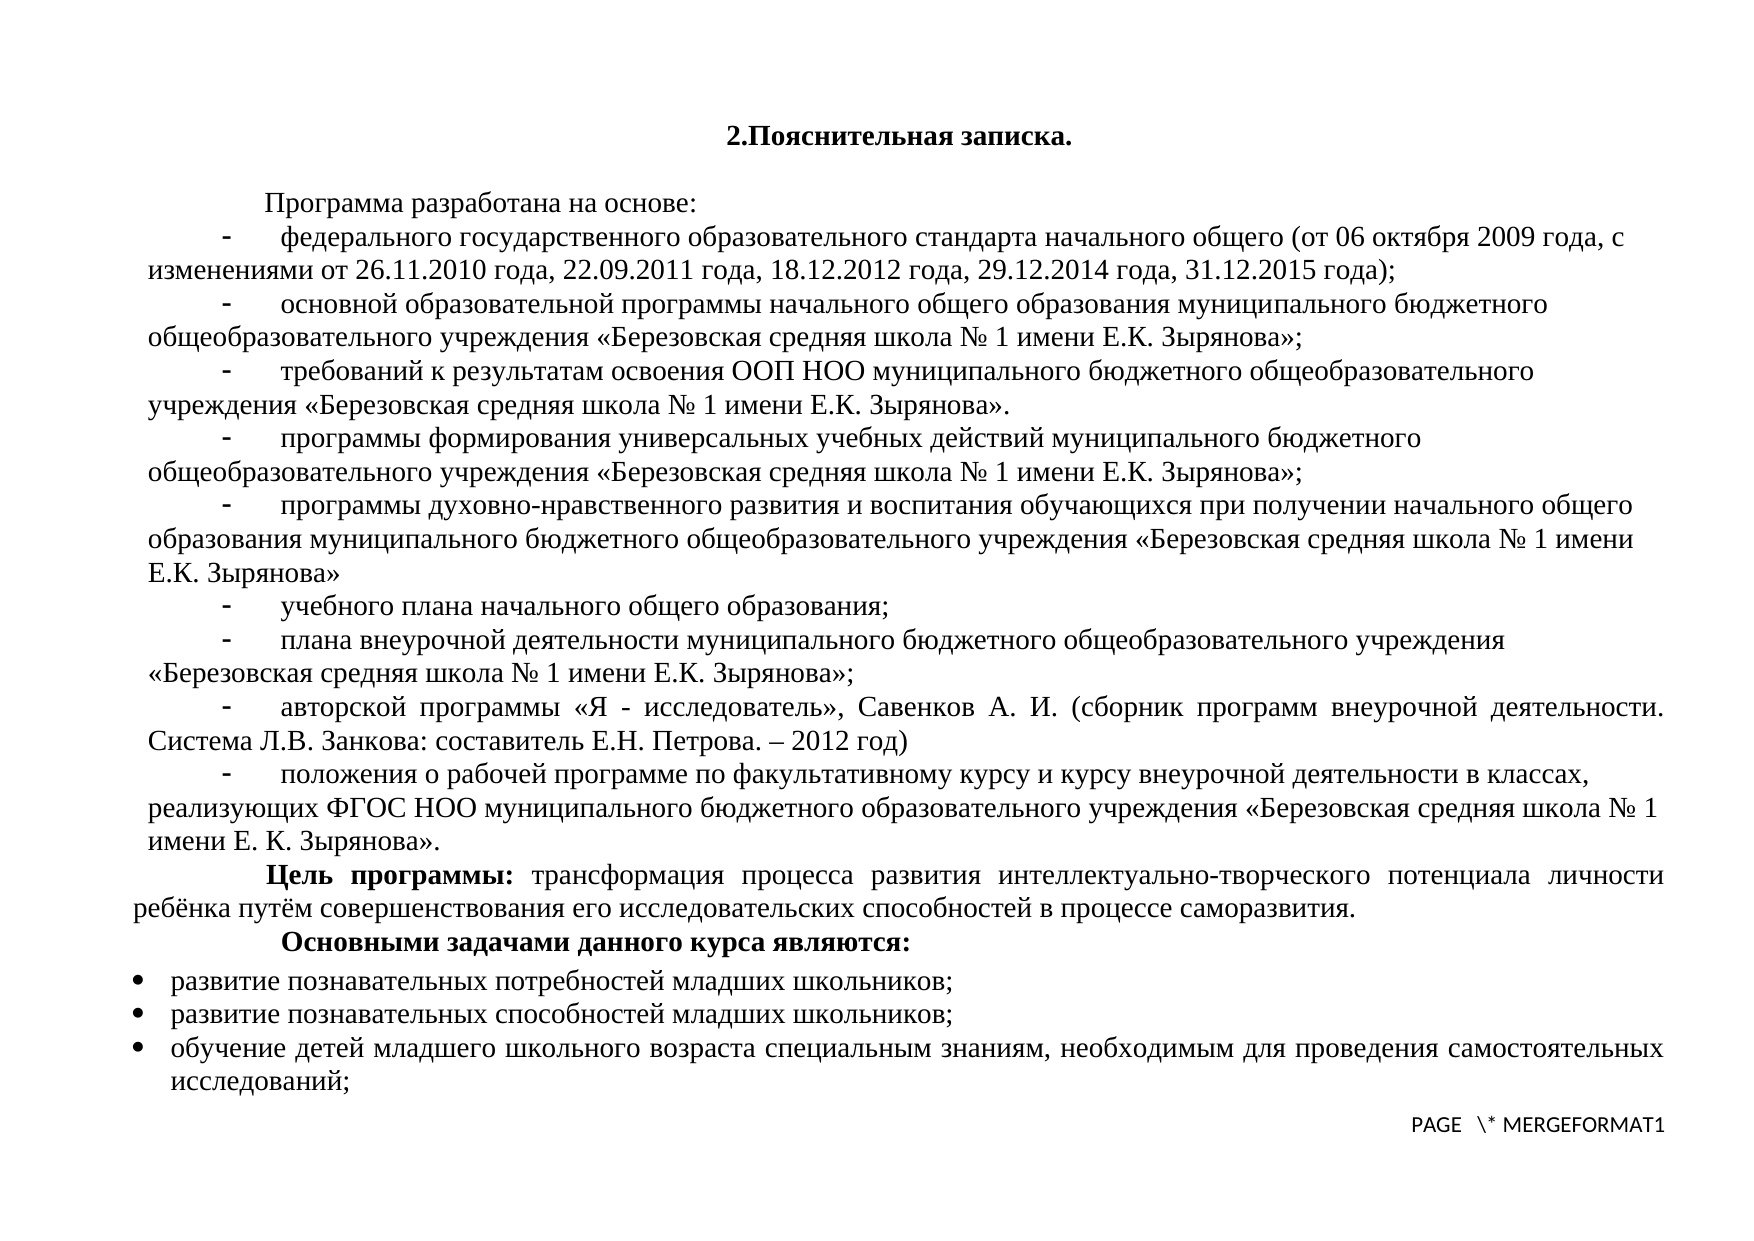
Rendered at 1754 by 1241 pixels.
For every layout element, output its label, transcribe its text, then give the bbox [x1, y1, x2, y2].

list плана внеурочной деятельности муниципального бюджетного общеобразовательного учреждения «Березовская средняя школа № 1 имени Е.К. Зырянова»; [148, 622, 1665, 689]
list развитие познавательных способностей младших школьников; [133, 996, 1665, 1030]
text Цель программы: трансформация процесса развития интеллектуально-творческого потенциала личности ребёнка путём совершенствования его исследовательских способностей в процессе саморазвития. [133, 857, 1665, 924]
list учебного плана начального общего образования; [148, 588, 1665, 622]
text Основными задачами данного курса являются: [133, 924, 1665, 958]
list обучение детей младшего школьного возраста специальным знаниям, необходимым для проведения самостоятельных исследований; [133, 1030, 1665, 1097]
text 2.Пояснительная записка. [133, 118, 1665, 152]
text Программа разработана на основе: [264, 185, 1665, 219]
list программы формирования универсальных учебных действий муниципального бюджетного общеобразовательного учреждения «Березовская средняя школа № 1 имени Е.К. Зырянова»; [148, 420, 1665, 487]
list требований к результатам освоения ООП НОО муниципального бюджетного общеобразовательного учреждения «Березовская средняя школа № 1 имени Е.К. Зырянова». [148, 353, 1665, 420]
list основной образовательной программы начального общего образования муниципального бюджетного общеобразовательного учреждения «Березовская средняя школа № 1 имени Е.К. Зырянова»; [148, 286, 1665, 353]
list авторской программы «Я - исследователь», Савенков А. И. (сборник программ внеурочной деятельности. Система Л.В. Занкова: составитель Е.Н. Петрова. – 2012 год) [148, 689, 1665, 756]
list программы духовно-нравственного развития и воспитания обучающихся при получении начального общего образования муниципального бюджетного общеобразовательного учреждения «Березовская средняя школа № 1 имени Е.К. Зырянова» [148, 487, 1665, 588]
list положения о рабочей программе по факультативному курсу и курсу внеурочной деятельности в классах, реализующих ФГОС НОО муниципального бюджетного образовательного учреждения «Березовская средняя школа № 1 имени Е. К. Зырянова». [148, 756, 1665, 857]
list развитие познавательных потребностей младших школьников; [133, 963, 1665, 996]
list федерального государственного образовательного стандарта начального общего (от 06 октября 2009 года, с изменениями от 26.11.2010 года, 22.09.2011 года, 18.12.2012 года, 29.12.2014 года, 31.12.2015 года); [148, 219, 1665, 286]
